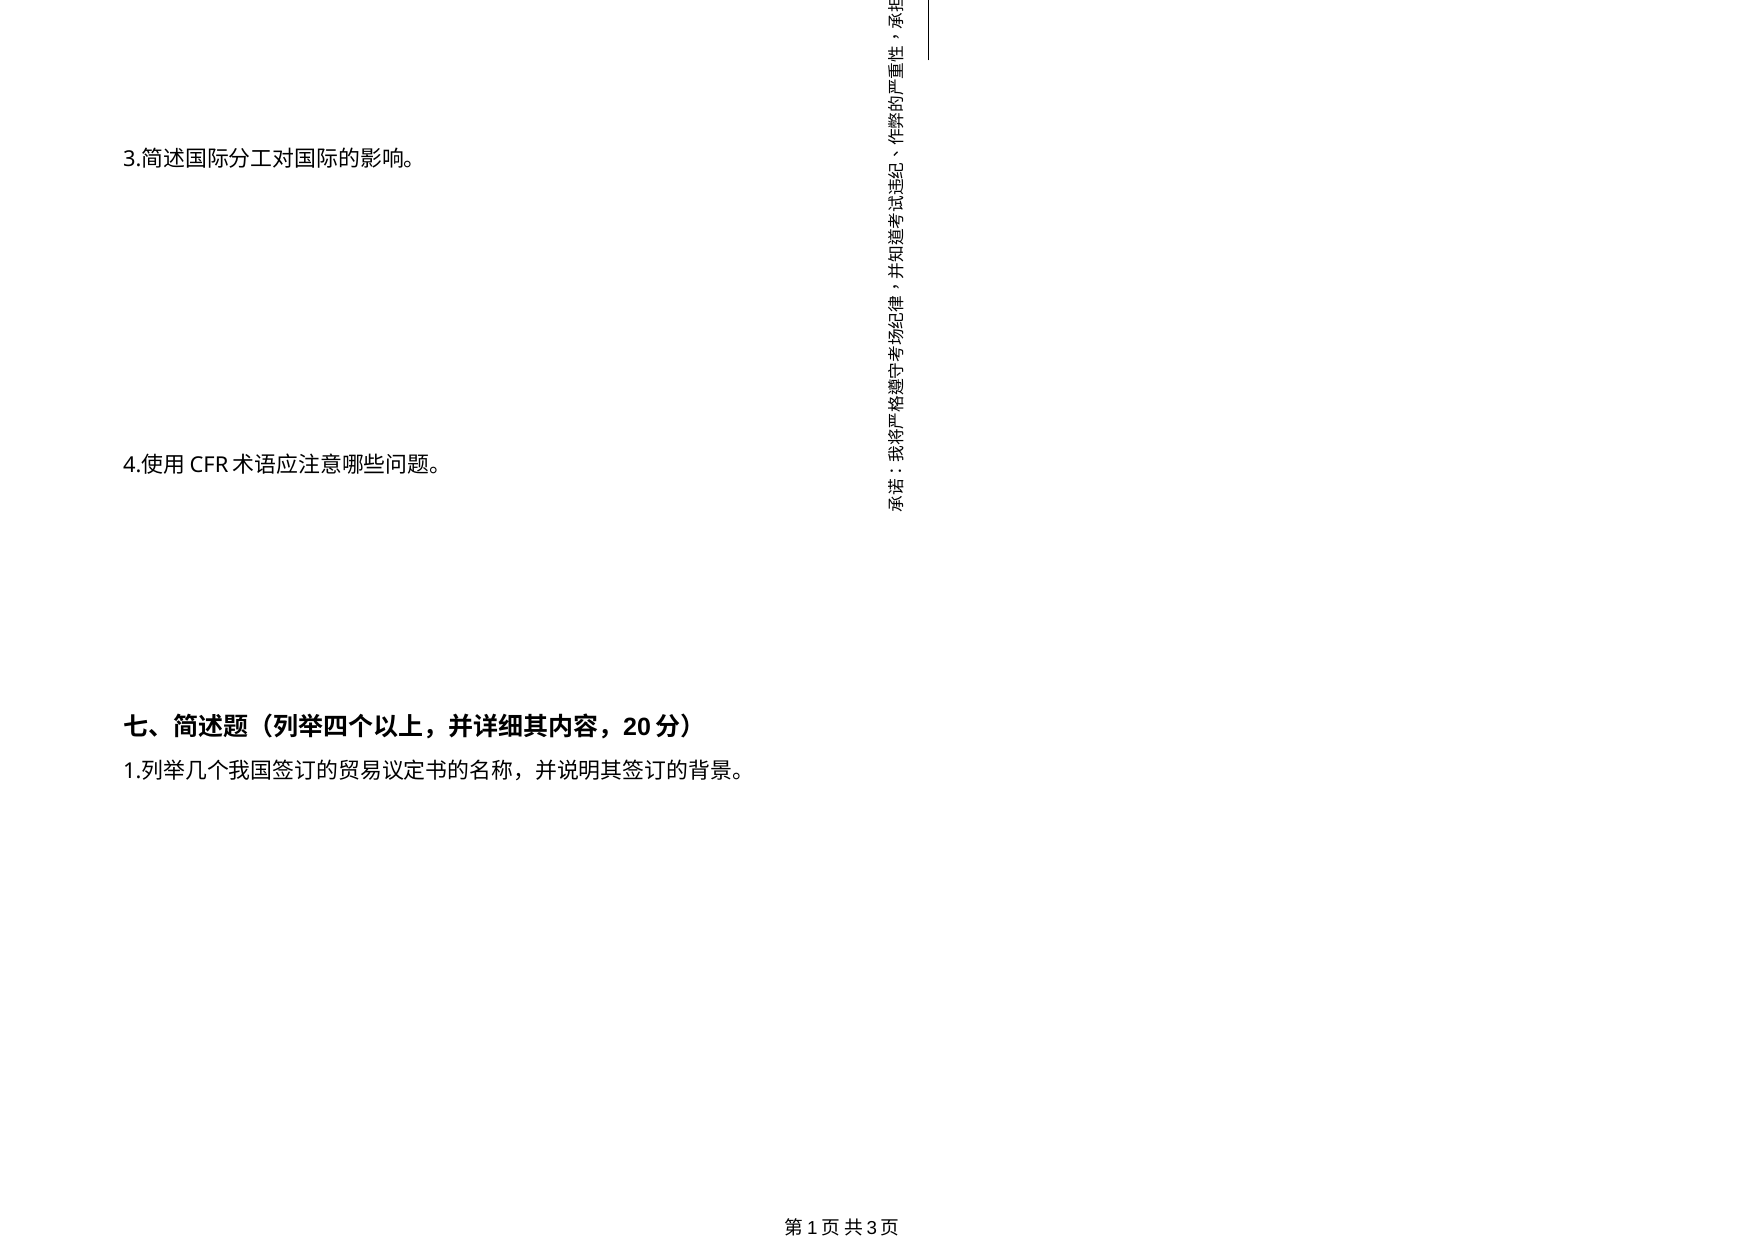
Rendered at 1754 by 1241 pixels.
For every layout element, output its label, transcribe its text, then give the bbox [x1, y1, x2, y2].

list 4.使用CFR术语应注意哪些问题。 [123, 437, 885, 481]
list 3.简述国际分工对国际的影响。 [123, 131, 885, 175]
list 七、简述题（列举四个以上，并详细其内容，20分） [123, 700, 885, 744]
list 1.列举几个我国签订的贸易议定书的名称，并说明其签订的背景。 [123, 744, 885, 787]
